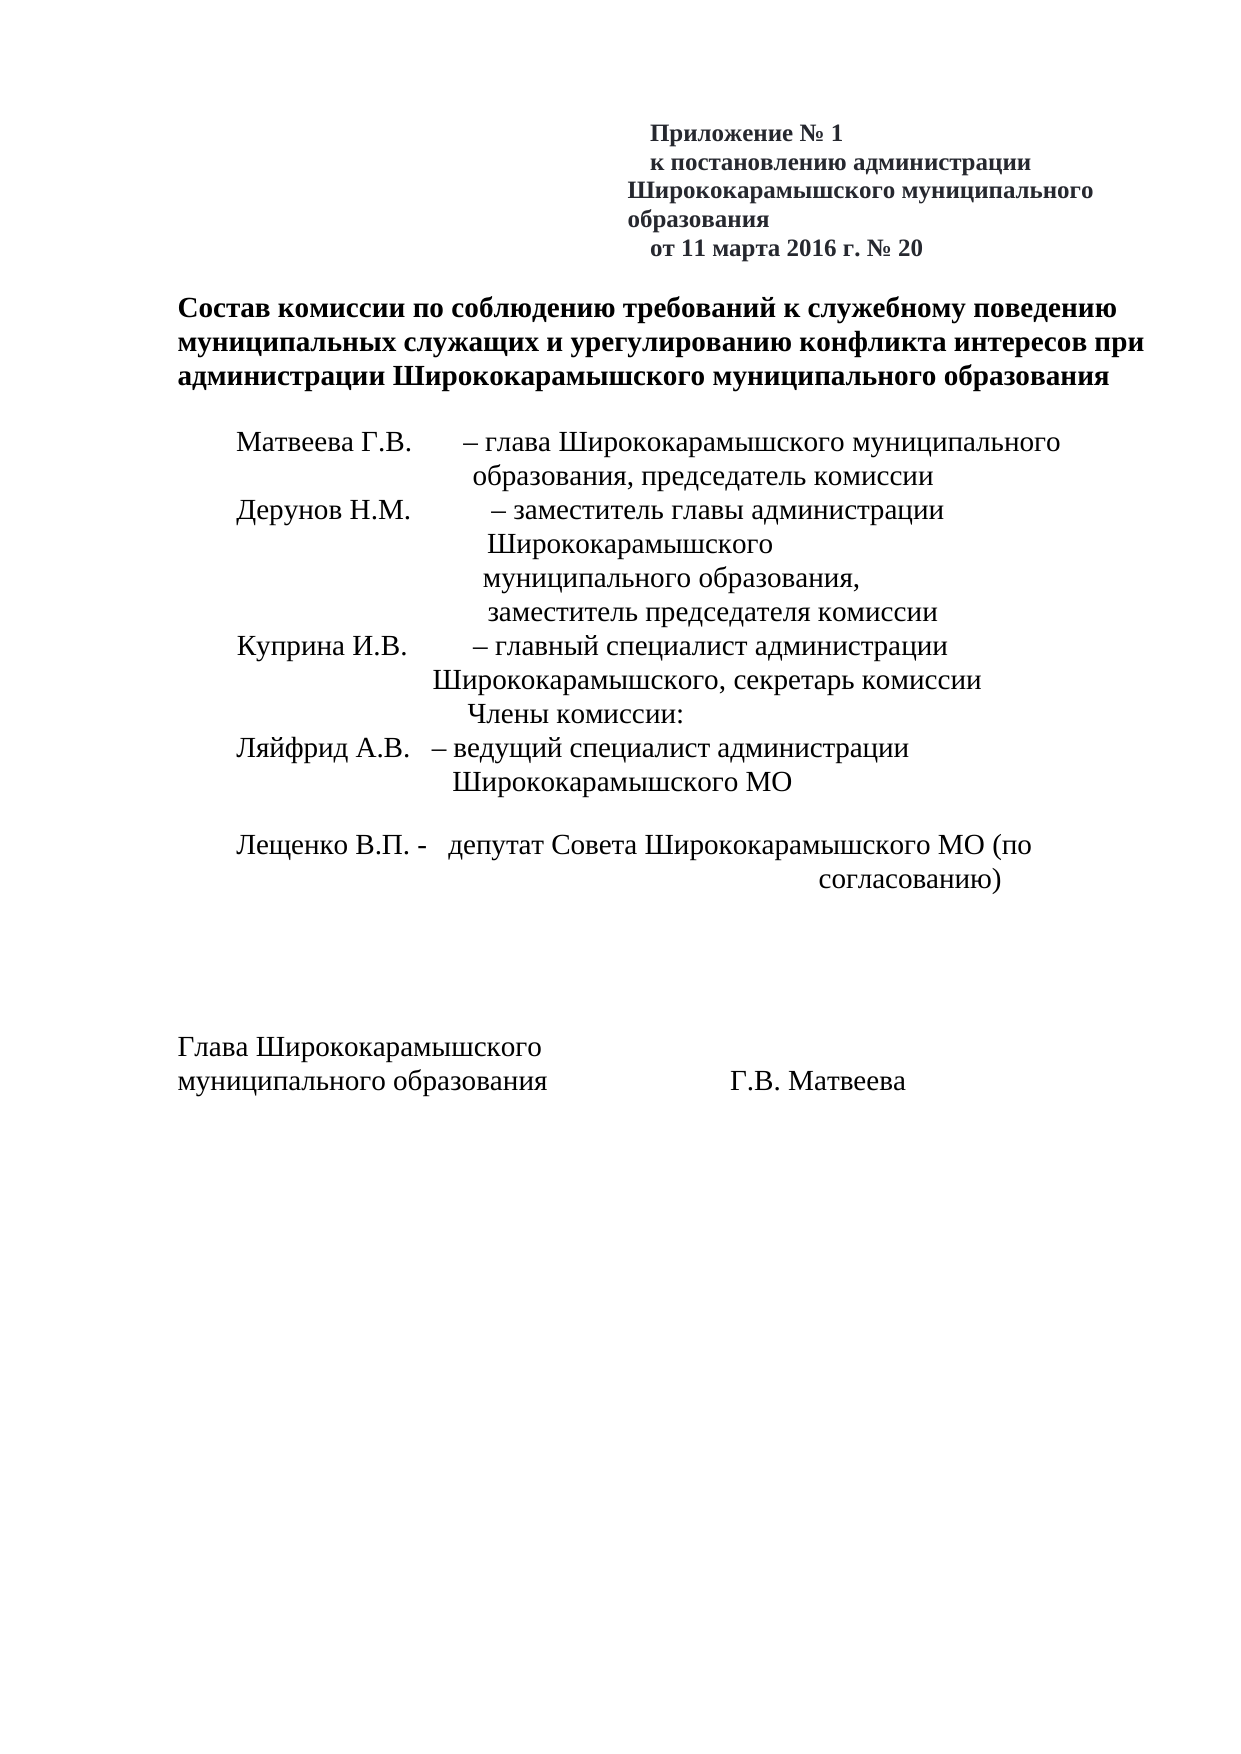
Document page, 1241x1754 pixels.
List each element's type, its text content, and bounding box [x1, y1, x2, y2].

text согласованию) [236, 861, 1152, 895]
subtitle к постановлению администрации [177, 147, 1152, 176]
text Состав комиссии по соблюдению требований к служебному поведению муниципальных служащих и урегулированию конфликта интересов при администрации Ширококарамышского муниципального образования [177, 291, 1152, 391]
subtitle Ширококарамышского муниципального [177, 176, 1152, 204]
subtitle образования [177, 204, 1152, 233]
text Ширококарамышского [457, 527, 1152, 561]
text Куприна И.В. – главный специалист администрации [237, 628, 1106, 662]
text Ляйфрид А.В. – ведущий специалист администрации [236, 730, 1014, 764]
text Матвеева Г.В. – глава Ширококарамышского муниципального [236, 425, 1152, 459]
subtitle Приложение № 1 [177, 118, 1152, 147]
text муниципального образования Г.В. Матвеева [177, 1063, 1152, 1096]
text муниципального образования, [236, 561, 1152, 594]
text Ширококарамышского МО [236, 764, 1014, 798]
text Дерунов Н.М. – заместитель главы администрации [236, 493, 1152, 527]
subtitle от 11 марта 2016 г. № 20 [177, 233, 1152, 262]
text Лещенко В.П. - депутат Совета Ширококарамышского МО (по [236, 798, 1152, 861]
text Члены комиссии: [236, 696, 1014, 730]
text Ширококарамышского, секретарь комиссии [177, 662, 1014, 696]
text заместитель председателя комиссии [237, 594, 1106, 628]
text образования, председатель комиссии [236, 459, 1152, 493]
text Глава Ширококарамышского [177, 1029, 1152, 1063]
